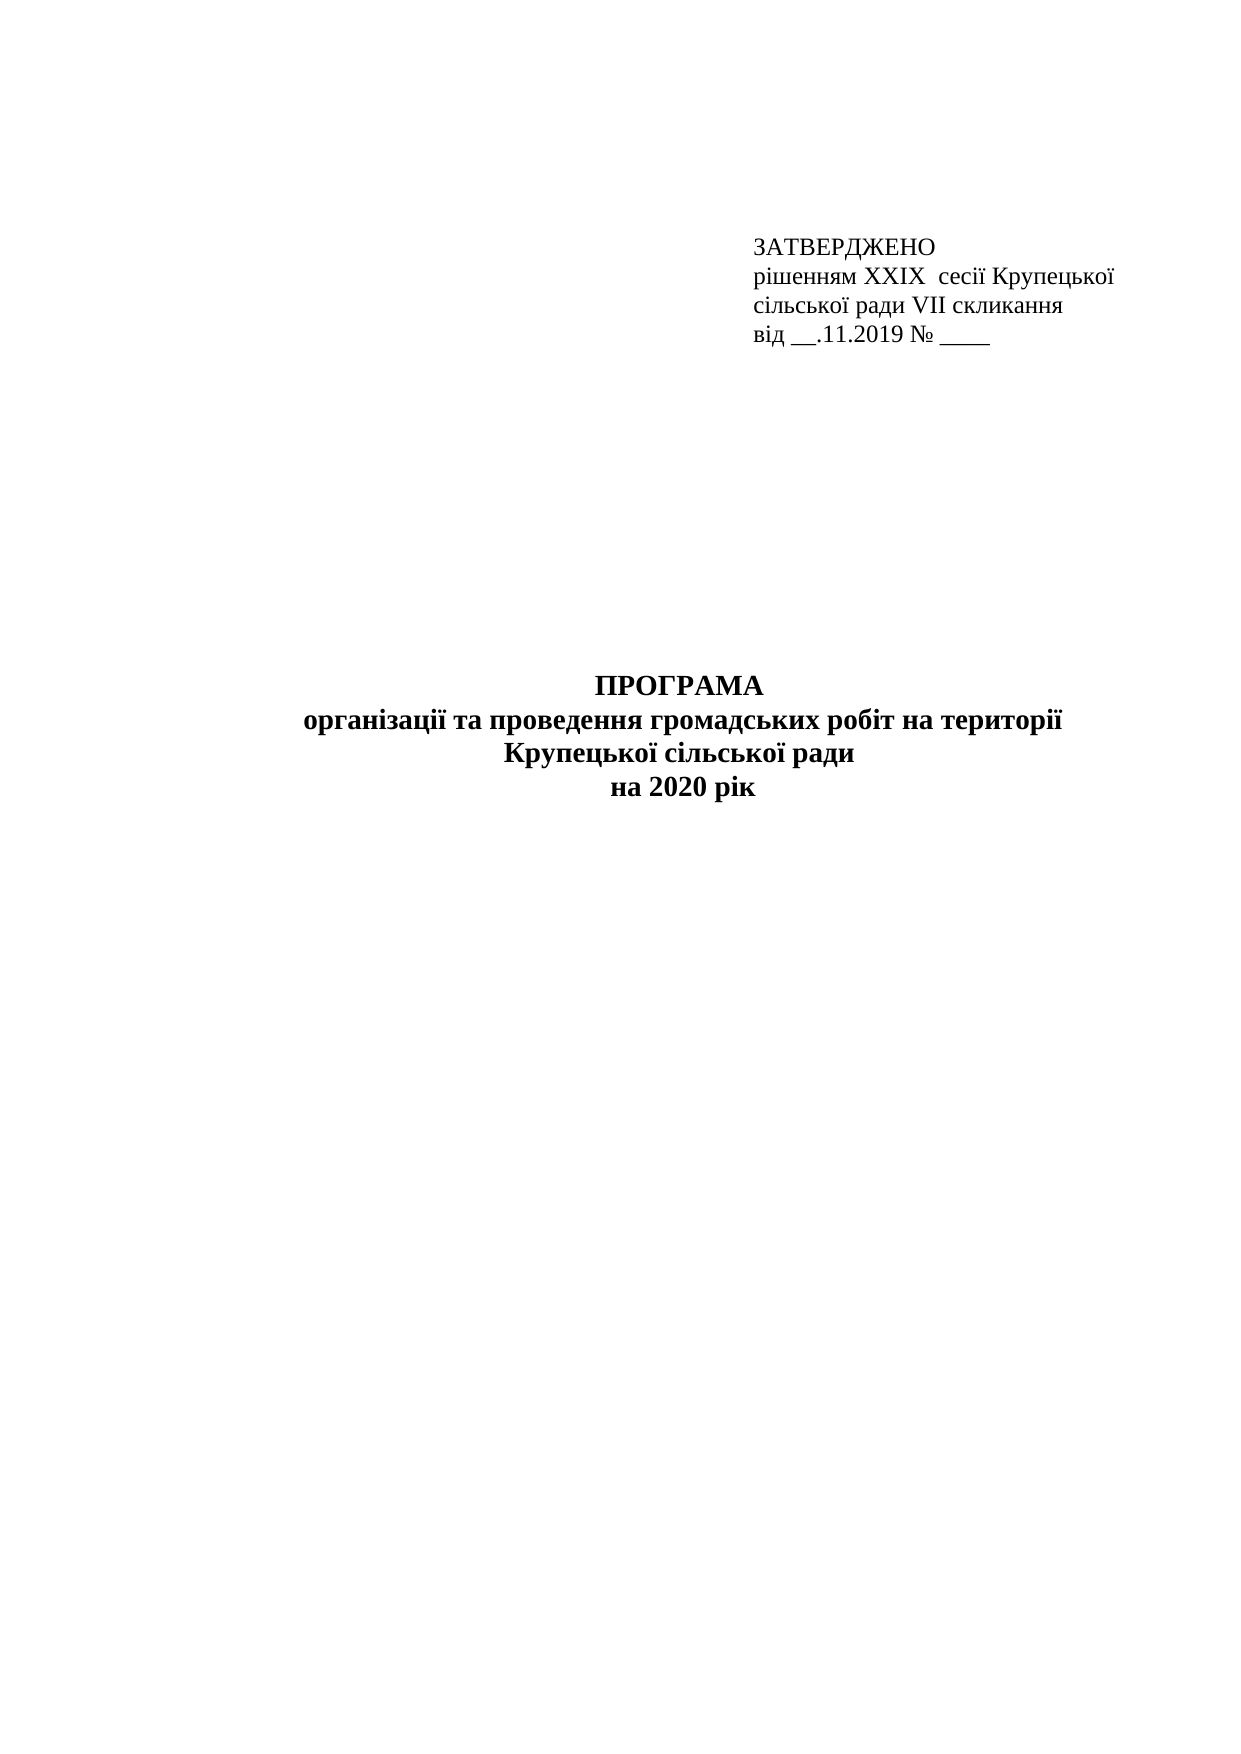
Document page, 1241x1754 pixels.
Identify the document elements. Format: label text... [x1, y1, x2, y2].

text на 2020 рік [177, 769, 1181, 803]
text ПРОГРАМА [177, 668, 1181, 702]
text від __.11.2019 № ____ [753, 319, 1181, 347]
text Крупецької сільської ради [177, 736, 1181, 769]
text рішенням ХХІХ сесії Крупецької [753, 261, 1181, 290]
text сільської ради VІІ скликання [753, 290, 1181, 319]
text організації та проведення громадських робіт на території [177, 702, 1181, 736]
text ЗАТВЕРДЖЕНО [753, 232, 1181, 261]
